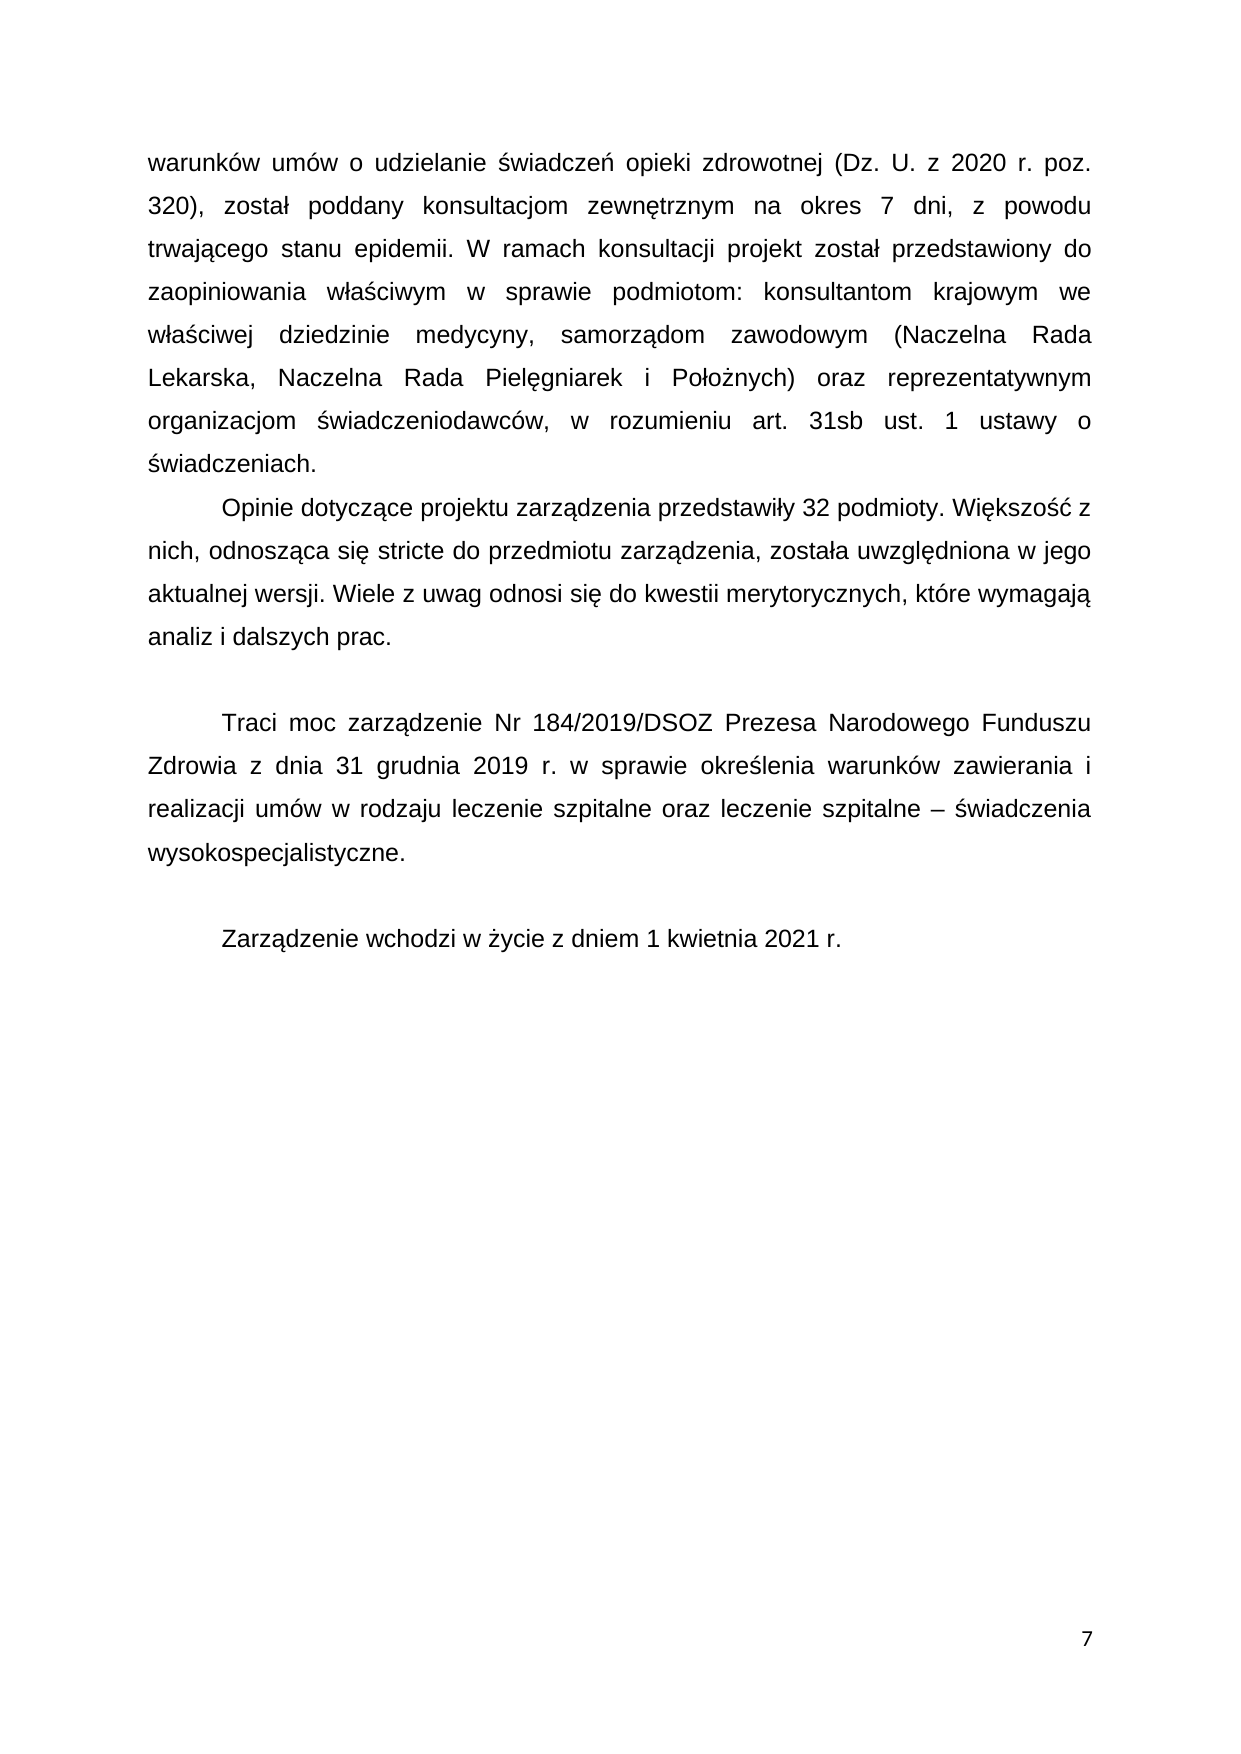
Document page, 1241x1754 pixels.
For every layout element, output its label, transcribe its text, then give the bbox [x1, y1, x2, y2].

text Opinie dotyczące projektu zarządzenia przedstawiły 32 podmioty. Większość z nich, odnosząca się stricte do przedmiotu zarządzenia, została uwzględniona w jego aktualnej wersji. Wiele z uwag odnosi się do kwestii merytorycznych, które wymagają analiz i dalszych prac. [148, 493, 1093, 651]
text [148, 148, 1093, 478]
text Traci moc zarządzenie Nr 184/2019/DSOZ Prezesa Narodowego Funduszu Zdrowia z dnia 31 grudnia 2019 r. w sprawie określenia warunków zawierania i realizacji umów w rodzaju leczenie szpitalne oraz leczenie szpitalne – świadczenia wysokospecjalistyczne. [148, 708, 1093, 866]
text Zarządzenie wchodzi w życie z dniem 1 kwietnia 2021 r. [148, 924, 1093, 953]
